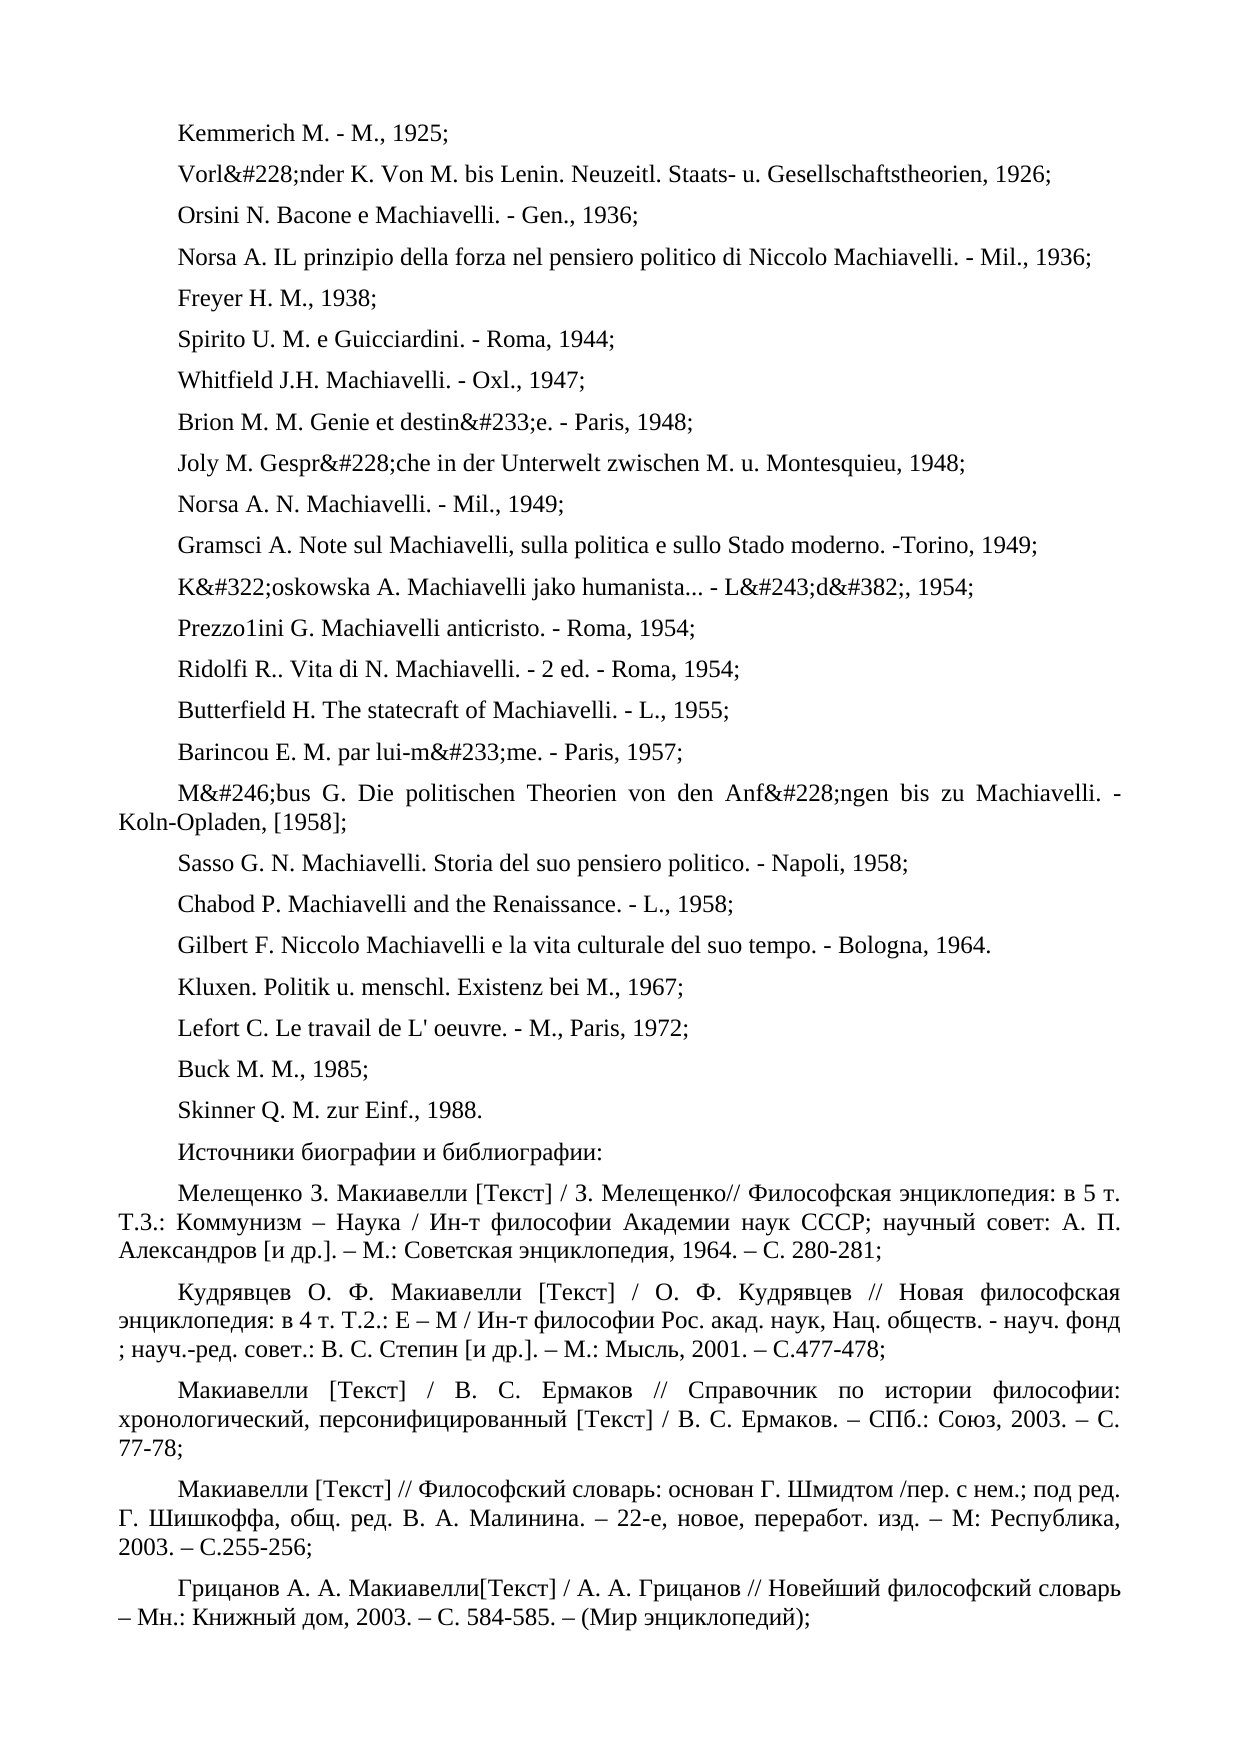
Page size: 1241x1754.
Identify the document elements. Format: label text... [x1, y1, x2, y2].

text Brion M. М. Genie et destin&#233;e. - , 1948; [118, 407, 1122, 436]
text Kluxen. Politik u. menschl. Existenz bei M., 1967; [118, 972, 1122, 1001]
text Кудрявцев О. Ф. Макиавелли [Текст] / О. Ф. Кудрявцев // Новая философская энциклопедия: в 4 т. Т.2.: Е – М / Ин-т философии Рос. акад. наук, Нац. обществ. - науч. фонд ; науч.-ред. совет.: В. С. Степин [и др.]. – М.: Мысль, 2001. – С.477-478; [118, 1277, 1122, 1363]
text Gramsci A. Note sul Machiavelli, sulla politica e sullo Stado moderno. -, 1949; [118, 531, 1122, 559]
text Butterfield H. The statecraft of Machiavelli. - L., 1955; [118, 696, 1122, 724]
text Грицанов А. А. Макиавелли[Текст] / А. А. Грицанов // Новейший философский словарь – Мн.: Книжный дом, 2003. – С. 584-585. – (Мир энциклопедий); [118, 1573, 1122, 1631]
text Макиавелли [Текст] // Философский словарь: основан Г. Шмидтом /пер. с нем.; под ред. Г. Шишкоффа, общ. ред. В. А. Малинина. – 22-е, новое, переработ. изд. – М: Республика, 2003. – С.255-256; [118, 1474, 1122, 1561]
text Joly M. Gespr&#228;che in der Unterwelt zwischen M. u. Montesquieu, 1948; [118, 448, 1122, 477]
text Nоrsa A. IL prinzipio della forza nel pensiero politico di Niccolo Machiavelli. - Mil., 1936; [118, 242, 1122, 271]
text Kemmerich M. - M., 1925; [118, 118, 1122, 147]
text Sasso G. N. Machiavelli. Storia del suo pensiero politico. - , 1958; [118, 848, 1122, 877]
text Nогsa A. N. Machiavelli. - Mil., 1949; [118, 489, 1122, 518]
text Orsini N. Bacone e Machiavelli. - Gen., 1936; [118, 201, 1122, 229]
text Lefort C. Le travail de L' oeuvre. - M., , 1972; [118, 1013, 1122, 1042]
text K&#322;oskowska A. Machiavelli jako humanista... - L&#243;d&#382;, 1954; [118, 572, 1122, 601]
text Сhabod P. Machiavelli and the Renaissance. - L., 1958; [118, 889, 1122, 918]
text Barincou E. M. par lui-m&#233;me. - , 1957; [118, 737, 1122, 766]
text Vorl&#228;nder K. Von M. bis Lenin. Neuzeitl. Staats- u. Gesellschaftstheorien, 1926; [118, 159, 1122, 188]
text Мелещенко З. Макиавелли [Текст] / З. Мелещенко// Философская энциклопедия: в 5 т. Т.3.: Коммунизм – Наука / Ин-т философии Академии наук СССР; научный совет: А. П. Александров [и др.]. – М.: Советская энциклопедия, 1964. – С. 280-281; [118, 1178, 1122, 1264]
text Ridolfi R.. Vita di N. Machiavelli. - 2 ed. - Roma, 1954; [118, 654, 1122, 683]
text Gilbert F. Niccolo Machiavelli e la vita culturale suo tempo. - , 1964. [118, 931, 1122, 959]
text M&#246;bus G. Die politischen Theorien von den Anf&#228;ngen bis zu Machiavelli. - Koln-Opladen, [1958]; [118, 778, 1122, 836]
text Freyer H. М., 1938; [118, 283, 1122, 312]
text Whitfield J.H. Machiavelli. - Oxl., 1947; [118, 366, 1122, 394]
text Источники биографии и библиографии: [118, 1137, 1122, 1166]
text Skinner Q. M. zur Einf., 1988. [118, 1096, 1122, 1124]
text Prezzо1ini G. Machiavelli anticristo. - Roma, 1954; [118, 613, 1122, 642]
text Buck M. M., 1985; [118, 1054, 1122, 1083]
text М. е Guicciardini. - Roma, 1944; [118, 324, 1122, 353]
text Макиавелли [Текст] / В. С. Ермаков // Справочник по истории философии: хронологический, персонифицированный [Текст] / В. С. Ермаков. – СПб.: Союз, 2003. – С. 77-78; [118, 1376, 1122, 1462]
